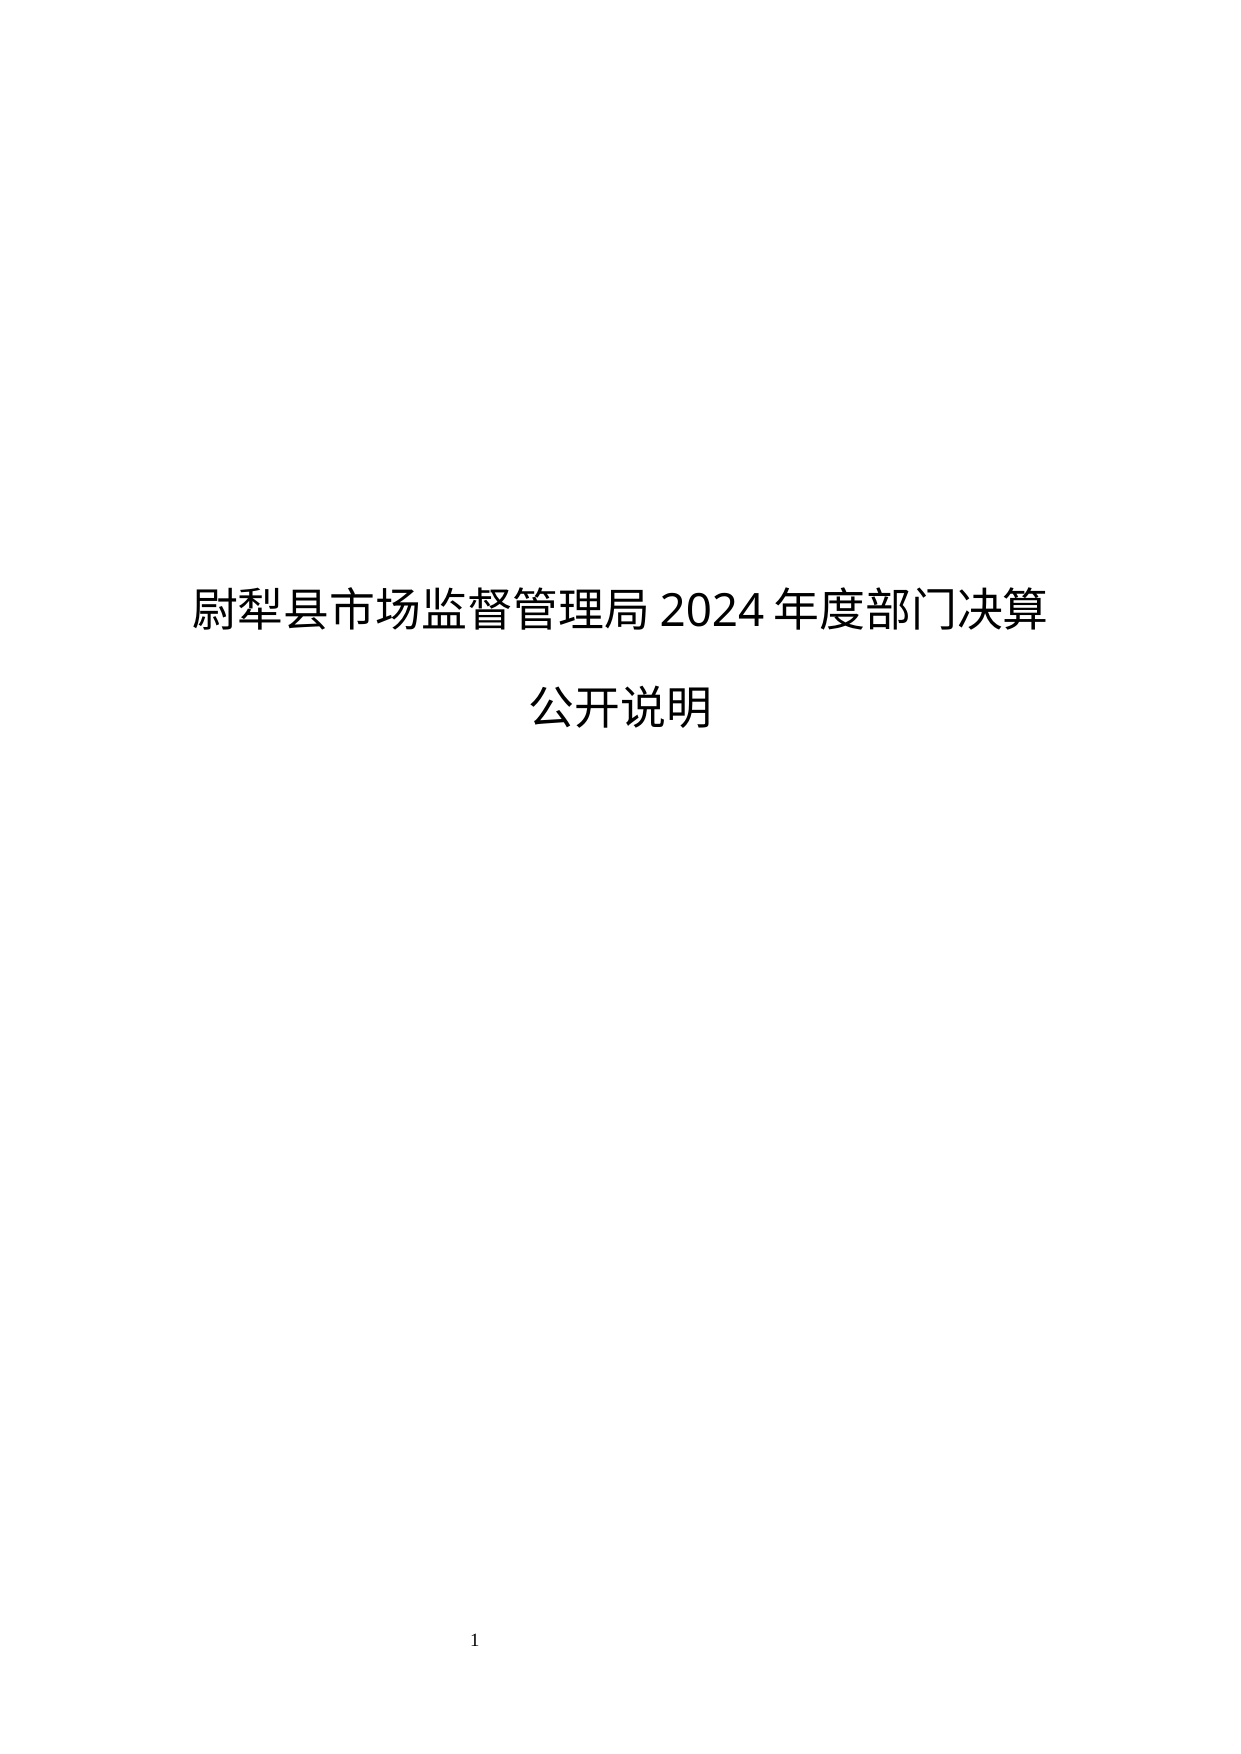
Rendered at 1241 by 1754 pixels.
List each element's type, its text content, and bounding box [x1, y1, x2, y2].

text 公开说明 [159, 655, 1081, 753]
text 尉犁县市场监督管理局2024年度部门决算 [159, 558, 1081, 655]
